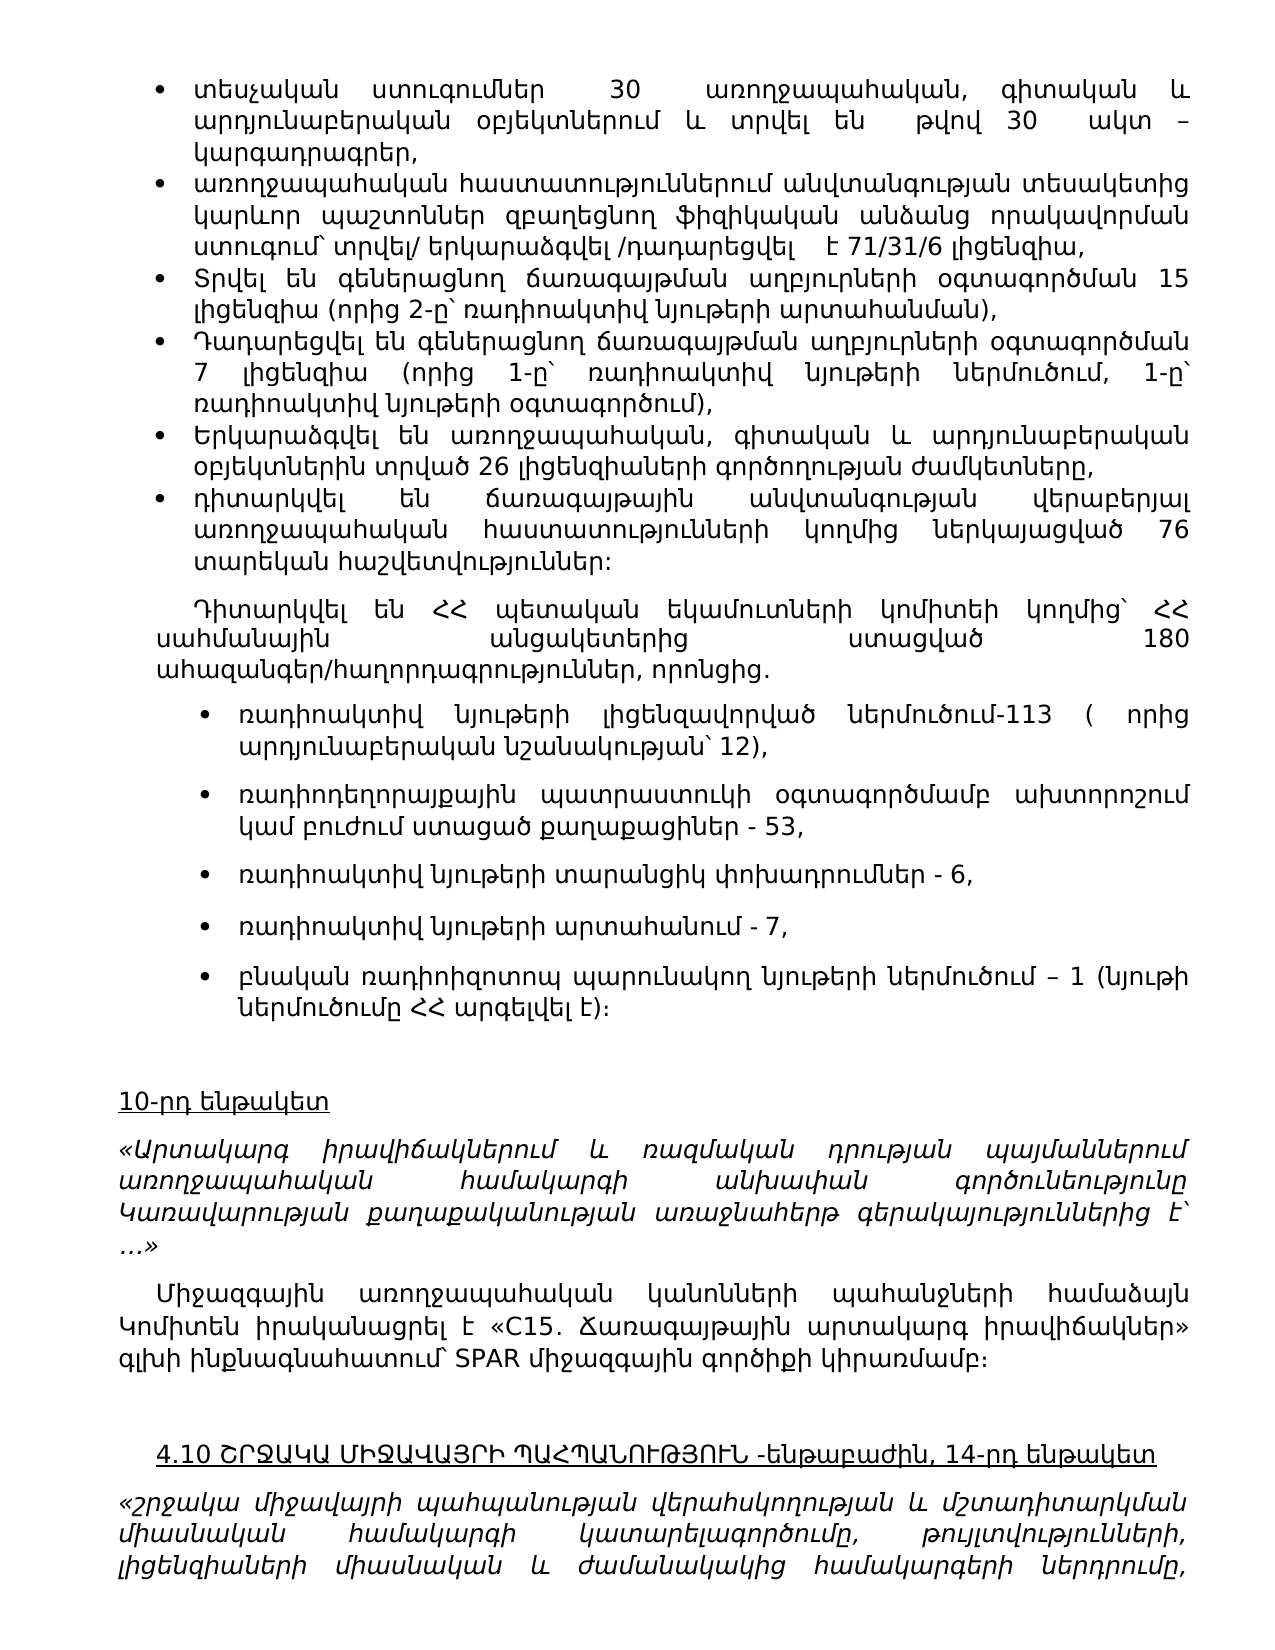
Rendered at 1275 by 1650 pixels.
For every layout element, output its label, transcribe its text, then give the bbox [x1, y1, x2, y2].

list Դադարեցվել են գեներացնող ճառագայթման աղբյուրների օգտագործման 7 լիցենզիա (որից 1-ը՝ ռադիոակտիվ նյութերի ներմուծում, 1-ը՝ ռադիոակտիվ նյութերի օգտագործում), [156, 327, 1191, 419]
list ռադիոդեղորայքային պատրաստուկի օգտագործմամբ ախտորոշում կամ բուժում ստացած քաղաքացիներ - 53, [201, 780, 1191, 841]
list Տրվել են գեներացնող ճառագայթման աղբյուրների օգտագործման 15 լիցենզիա (որից 2-ը՝ ռադիոակտիվ նյութերի արտահանման), [156, 264, 1191, 324]
list տեսչական ստուգումներ 30 առողջապահական, գիտական և արդյունաբերական օբյեկտներում և տրվել են թվով 30 ակտ – կարգադրագրեր, [156, 75, 1191, 167]
text Միջազգային առողջապահական կանոնների պահանջների համաձայն Կոմիտեն իրականացրել է «C15․ Ճառագայթային արտակարգ իրավիճակներ» գլխի ինքնագնահատում՝ SPAR միջազգային գործիքի կիրառմամբ։ [118, 1279, 1191, 1373]
list ռադիոակտիվ նյութերի տարանցիկ փոխադրումներ - 6, [201, 860, 1191, 889]
text 10-րդ ենթակետ [118, 1087, 1191, 1116]
list ռադիոակտիվ նյութերի լիցենզավորված ներմուծում-113 ( որից արդյունաբերական նշանակության՝ 12), [201, 701, 1191, 761]
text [118, 1488, 1191, 1580]
list Դիտարկվել են ՀՀ պետական եկամուտների կոմիտեի կողմից՝ ՀՀ սահմանային անցակետերից ստացված 180 ահազանգեր/հաղորդագրություններ, որոնցից․ [156, 595, 1191, 684]
text «Արտակարգ իրավիճակներում և ռազմական դրության պայմաններում առողջապահական համակարգի անխափան գործունեությունը Կառավարության քաղաքականության առաջնահերթ գերակայություններից է՝ ․․․» [118, 1135, 1191, 1260]
list ռադիոակտիվ նյութերի արտահանում - 7, [201, 908, 1191, 942]
list դիտարկվել են ճառագայթային անվտանգության վերաբերյալ առողջապահական հաստատությունների կողմից ներկայացված 76 տարեկան հաշվետվություններ: [156, 484, 1191, 576]
list Երկարաձգվել են առողջապահական, գիտական և արդյունաբերական օբյեկտներին տրված 26 լիցենզիաների գործողության ժամկետները, [156, 421, 1191, 482]
list առողջապահական հաստատություններում անվտանգության տեսակետից կարևոր պաշտոններ զբաղեցնող ֆիզիկական անձանց որակավորման ստուգում՝ տրվել/ երկարաձգվել /դադարեցվել է 71/31/6 լիցենզիա, [156, 169, 1191, 261]
text 4.10 ՇՐՋԱԿԱ ՄԻՋԱՎԱՅՐԻ ՊԱՀՊԱՆՈՒԹՅՈՒՆ -ենթաբաժին, 14-րդ ենթակետ [156, 1440, 1191, 1469]
list բնական ռադիոիզոտոպ պարունակող նյութերի ներմուծում – 1 (նյութի ներմուծումը ՀՀ արգելվել է)։ [201, 962, 1191, 1022]
